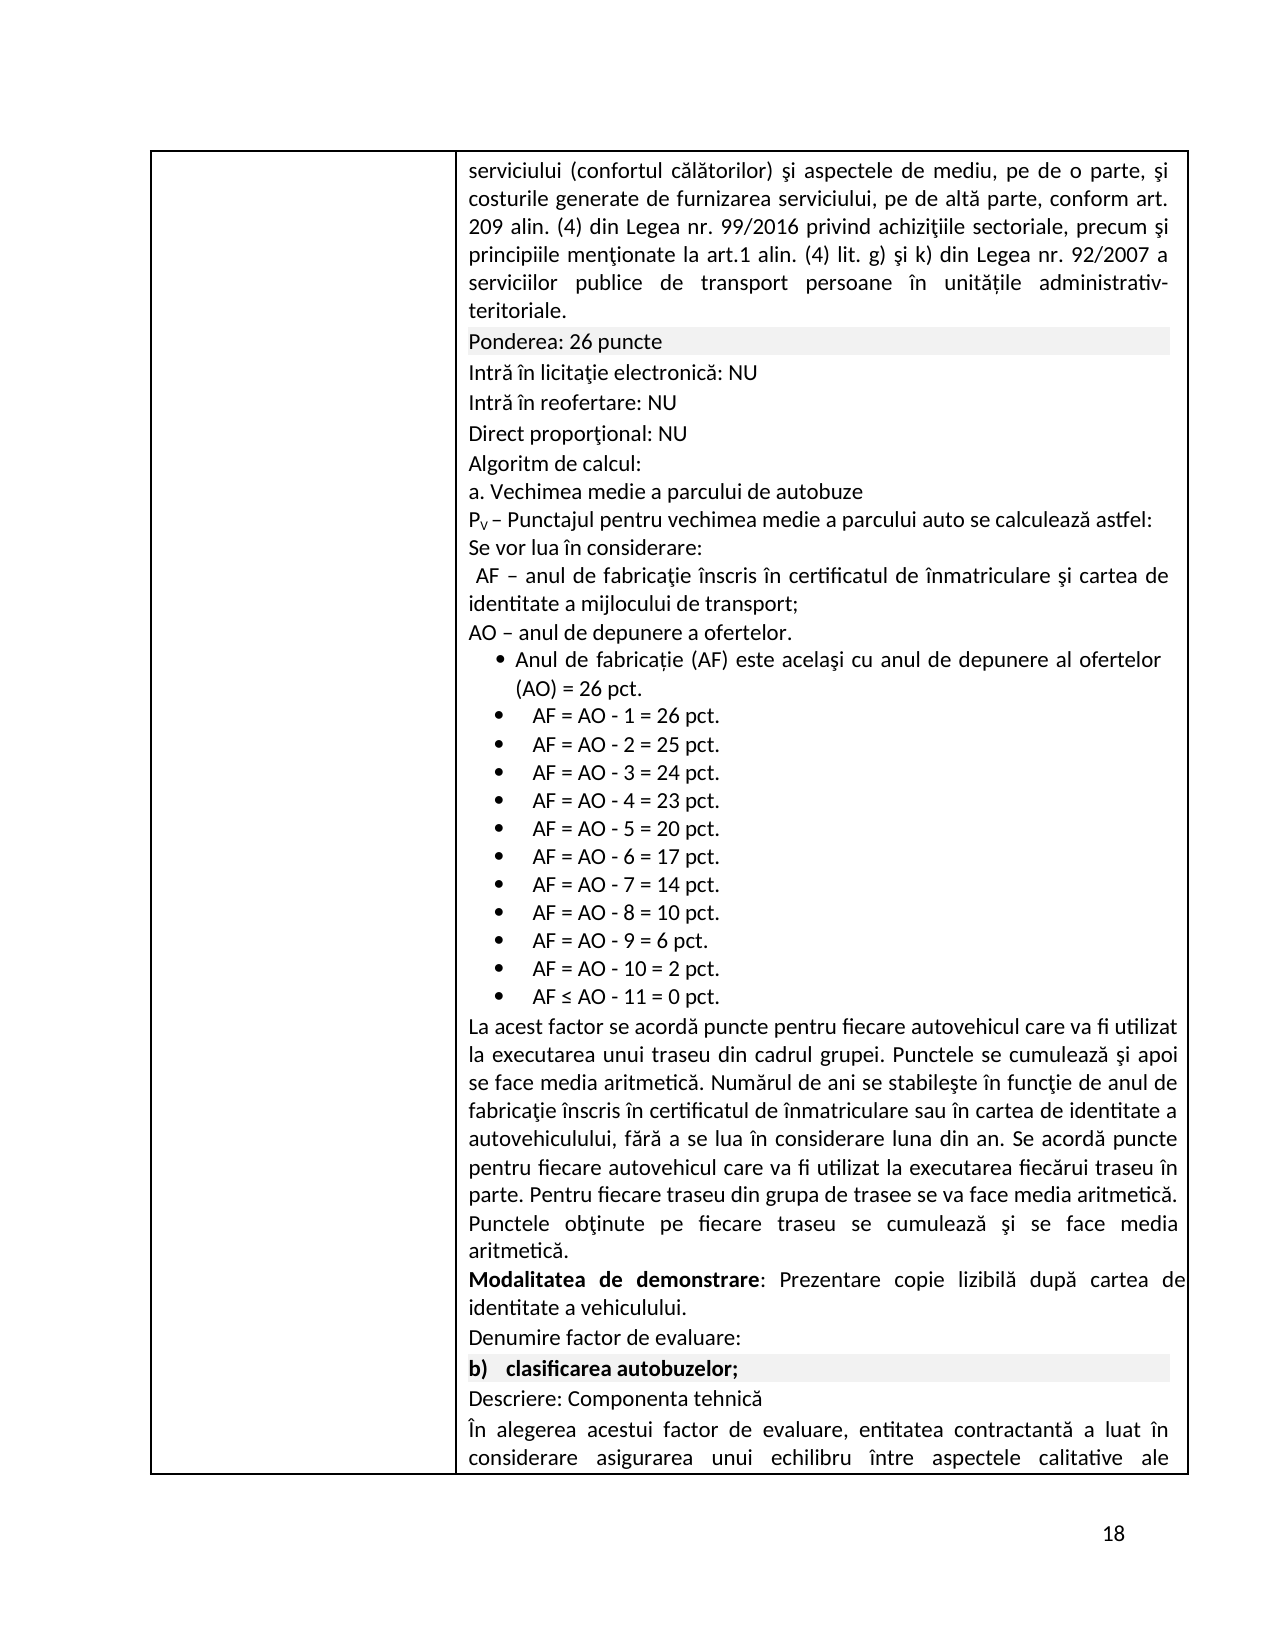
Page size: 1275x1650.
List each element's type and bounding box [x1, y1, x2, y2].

table_cell [152, 152, 455, 1473]
table_cell [457, 152, 1187, 1473]
